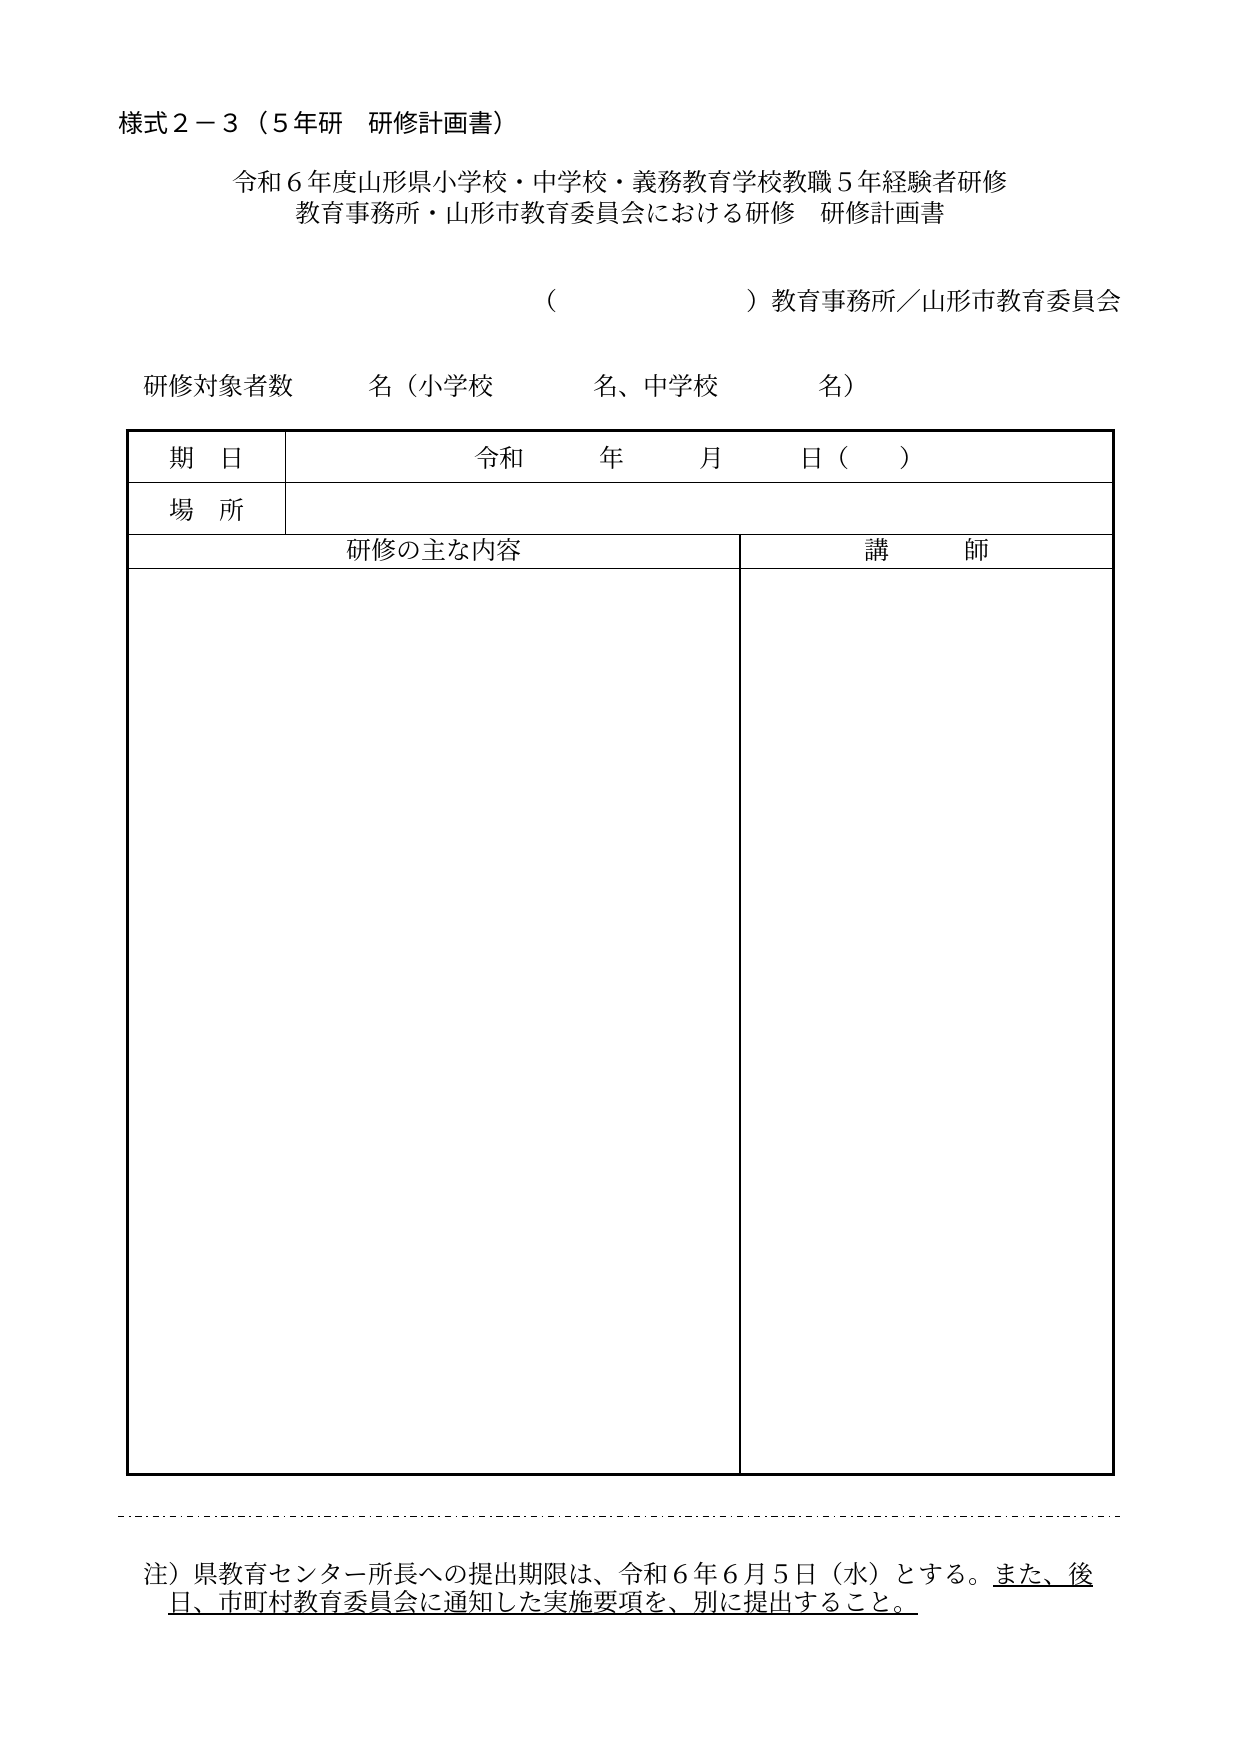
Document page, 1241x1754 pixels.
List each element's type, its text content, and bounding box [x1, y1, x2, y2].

table_header 期 日 [129, 432, 285, 482]
text 令和６年度山形県小学校・中学校・義務教育学校教職５年経験者研修 [118, 166, 1122, 198]
table_cell 場 所 [129, 483, 285, 534]
table_cell [286, 483, 1112, 534]
table_header 令和 年 月 日（ ） [286, 432, 1112, 482]
text （ ）教育事務所／山形市教育委員会 [118, 285, 1122, 316]
table_cell [741, 569, 1112, 1473]
table_cell 研修の主な内容 [129, 535, 739, 568]
text 注）県教育センター所長への提出期限は、令和６年６月５日（水）とする。また、後 [118, 1561, 1122, 1589]
text 日、市町村教育委員会に通知した実施要項を、別に提出すること。 [118, 1589, 1122, 1617]
text 様式２－３（５年研 研修計画書） [118, 109, 1122, 138]
text 研修対象者数 名（小学校 名、中学校 名） [118, 373, 1122, 401]
text 教育事務所・山形市教育委員会における研修 研修計画書 [118, 198, 1122, 229]
table_cell [129, 569, 739, 1473]
table_cell 講 師 [741, 535, 1112, 568]
